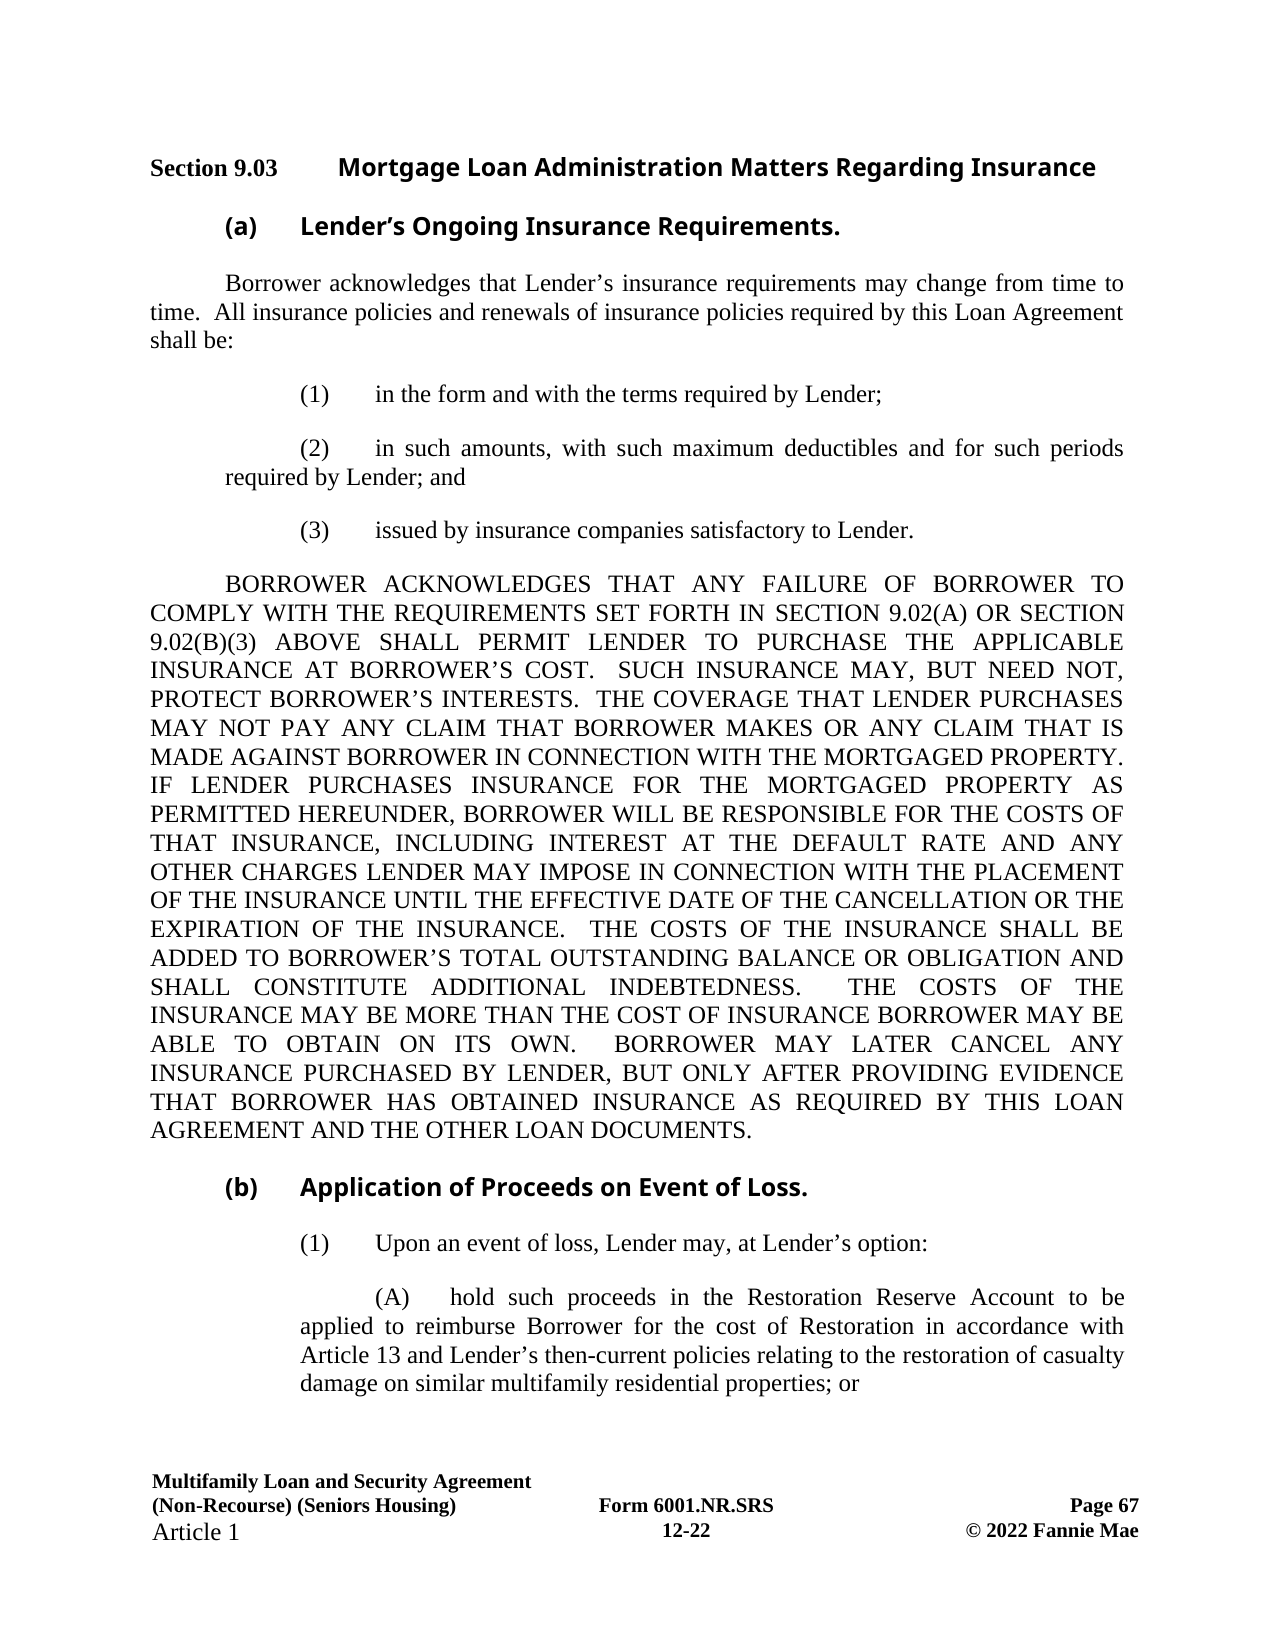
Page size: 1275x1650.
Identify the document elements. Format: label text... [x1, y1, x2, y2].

text Borrower acknowledges that Lender’s insurance requirements may change from time to time. All insurance policies and renewals of insurance policies required by this Loan Agreement shall be: [150, 268, 1125, 354]
subtitle in such amounts, with such maximum deductibles and for such periods required by Lender; and [225, 433, 1125, 491]
subtitle Mortgage Loan Administration Matters Regarding Insurance [150, 150, 1125, 184]
subtitle in the form and with the terms required by Lender; [225, 379, 1125, 408]
text Borrower acknowledges that any failure OF BORROWER to comply with THE REQUIREMENTS SET FORTH IN Section 9.02(a) or Section 9.02(b)(3) above shall permit lender to purchase the applicable insurance at Borrower’s cost. Such insurance may, but need not, protect Borrower’s interests. The coverage that Lender purchases may not pay any claim that Borrower makes or any claim that is made against Borrower in connection with the Mortgaged Property. If Lender purchases insurance for the Mortgaged Property as permitted hereunder, Borrower will be responsible for the costs of that insurance, including interest at the Default Rate and any other charges Lender may impose in connection with the placement of the insurance until the effective date of the cancellation or the expiration of the insurance. The costs of the insurance shall be added to Borrower’s total outstanding balance or obligation and shall constitute additional Indebtedness. The costs of the insurance may be more than the cost of insurance Borrower may be able to obtain on its own. Borrower may later cancel any insurance purchased by Lender, but only after providing evidence that Borrower has obtained insurance as required by this Loan Agreement and the other Loan Documents. [150, 569, 1125, 1144]
subtitle Application of Proceeds on Event of Loss. [150, 1169, 1125, 1203]
subtitle hold such proceeds in the Restoration Reserve Account to be applied to reimburse Borrower for the cost of Restoration in accordance with Article 13 and Lender’s then-current policies relating to the restoration of casualty damage on similar multifamily residential properties; or [300, 1282, 1125, 1397]
subtitle Upon an event of loss, Lender may, at Lender’s option: [225, 1228, 1125, 1257]
subtitle issued by insurance companies satisfactory to Lender. [225, 516, 1125, 544]
subtitle Lender’s Ongoing Insurance Requirements. [150, 209, 1125, 243]
